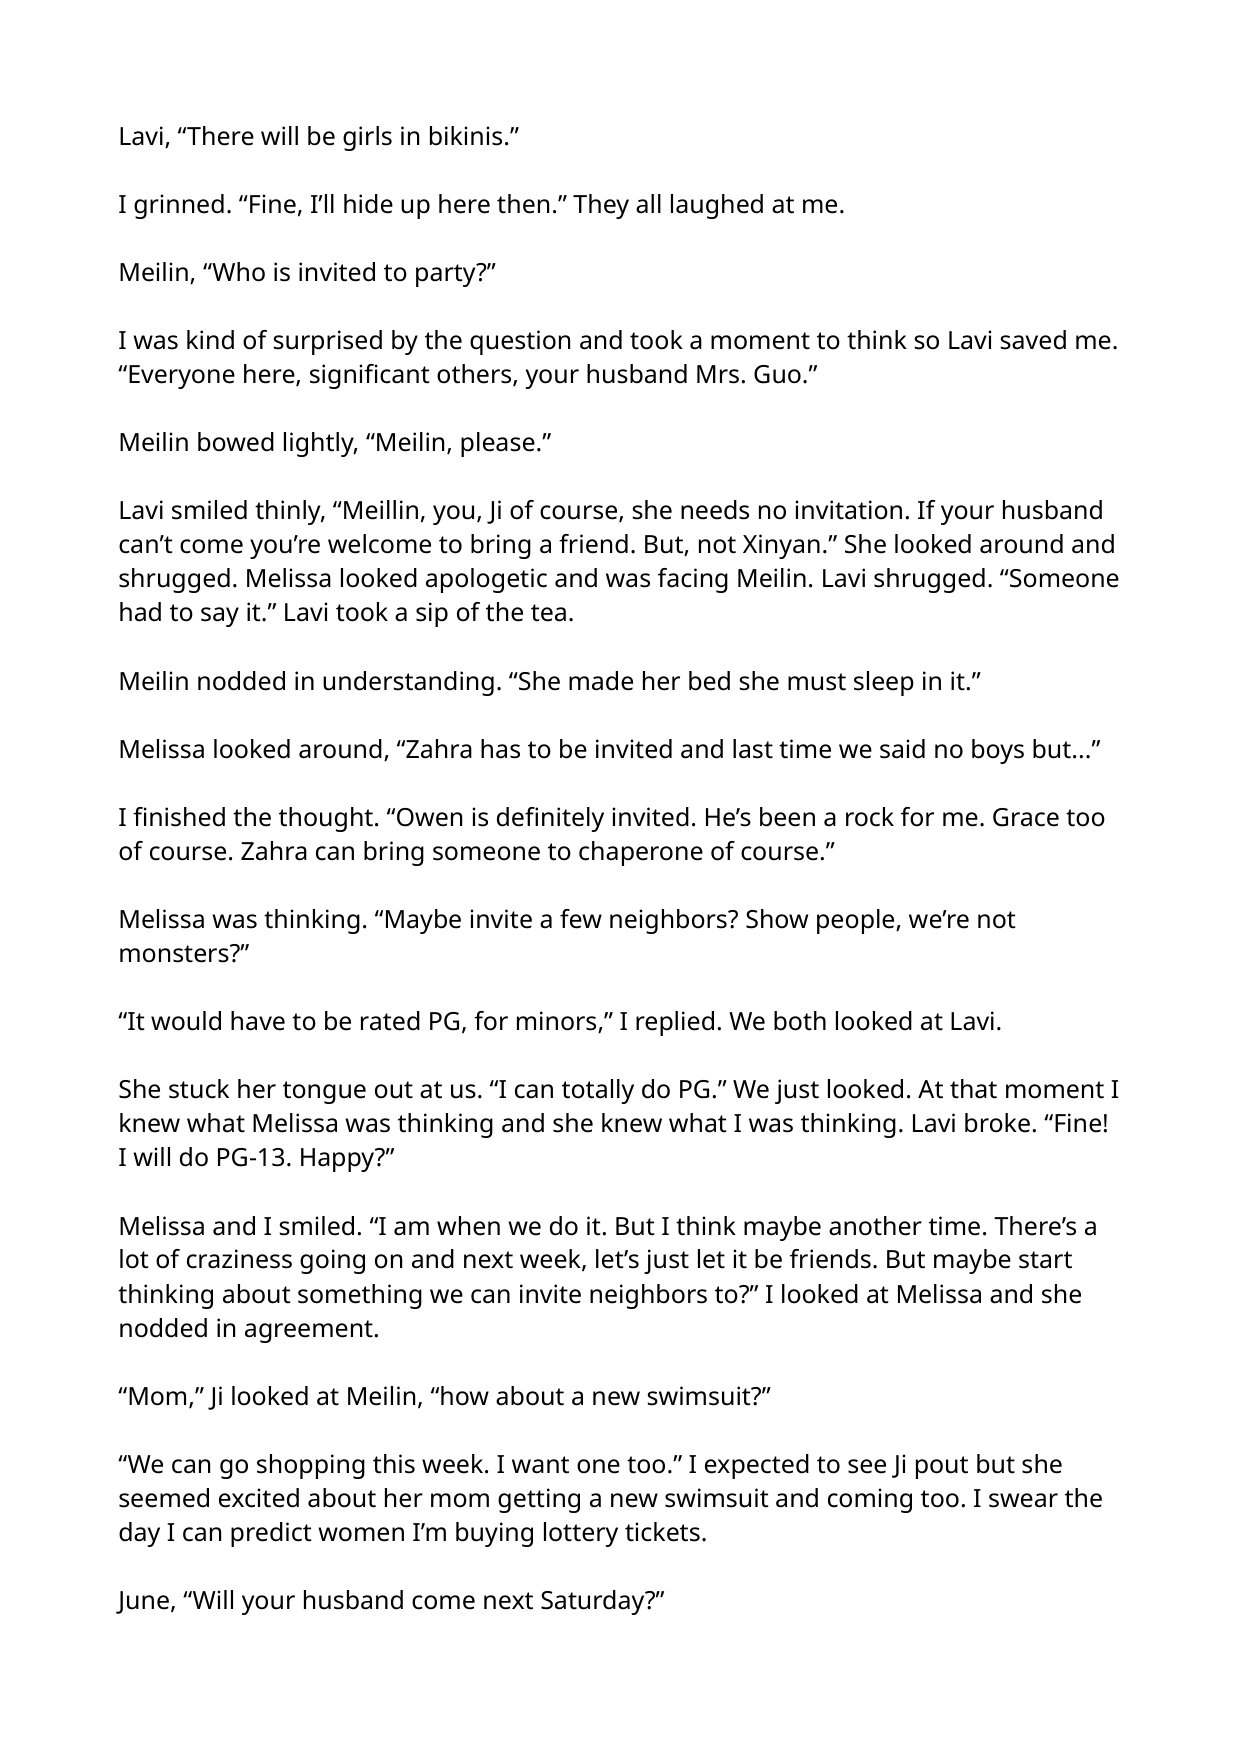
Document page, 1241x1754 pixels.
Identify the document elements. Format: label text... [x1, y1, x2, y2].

text June, “Will your husband come next Saturday?” [118, 1583, 1122, 1617]
text Melissa and I smiled. “I am when we do it. But I think maybe another time. There’s a lot of craziness going on and next week, let’s just let it be friends. But maybe start thinking about something we can invite neighbors to?” I looked at Melissa and she nodded in agreement. [118, 1208, 1122, 1344]
text Meilin, “Who is invited to party?” [118, 254, 1122, 288]
text She stuck her tongue out at us. “I can totally do PG.” We just looked. At that moment I knew what Melissa was thinking and she knew what I was thinking. Lavi broke. “Fine! I will do PG-13. Happy?” [118, 1072, 1122, 1174]
text Meilin nodded in understanding. “She made her bed she must sleep in it.” [118, 663, 1122, 697]
text I was kind of surprised by the question and took a moment to think so Lavi saved me. “Everyone here, significant others, your husband Mrs. Guo.” [118, 322, 1122, 391]
text “We can go shopping this week. I want one too.” I expected to see Ji pout but she seemed excited about her mom getting a new swimsuit and coming too. I swear the day I can predict women I’m buying lottery tickets. [118, 1447, 1122, 1549]
text Melissa looked around, “Zahra has to be invited and last time we said no boys but...” [118, 731, 1122, 765]
text “It would have to be rated PG, for minors,” I replied. We both looked at Lavi. [118, 1004, 1122, 1038]
text I finished the thought. “Owen is definitely invited. He’s been a rock for me. Grace too of course. Zahra can bring someone to chaperone of course.” [118, 799, 1122, 867]
text Melissa was thinking. “Maybe invite a few neighbors? Show people, we’re not monsters?” [118, 902, 1122, 970]
text Lavi, “There will be girls in bikinis.” [118, 118, 1122, 152]
text Lavi smiled thinly, “Meillin, you, Ji of course, she needs no invitation. If your husband can’t come you’re welcome to bring a friend. But, not Xinyan.” She looked around and shrugged. Melissa looked apologetic and was facing Meilin. Lavi shrugged. “Someone had to say it.” Lavi took a sip of the tea. [118, 493, 1122, 629]
text I grinned. “Fine, I’ll hide up here then.” They all laughed at me. [118, 186, 1122, 220]
text “Mom,” Ji looked at Meilin, “how about a new swimsuit?” [118, 1378, 1122, 1412]
text Meilin bowed lightly, “Meilin, please.” [118, 425, 1122, 459]
